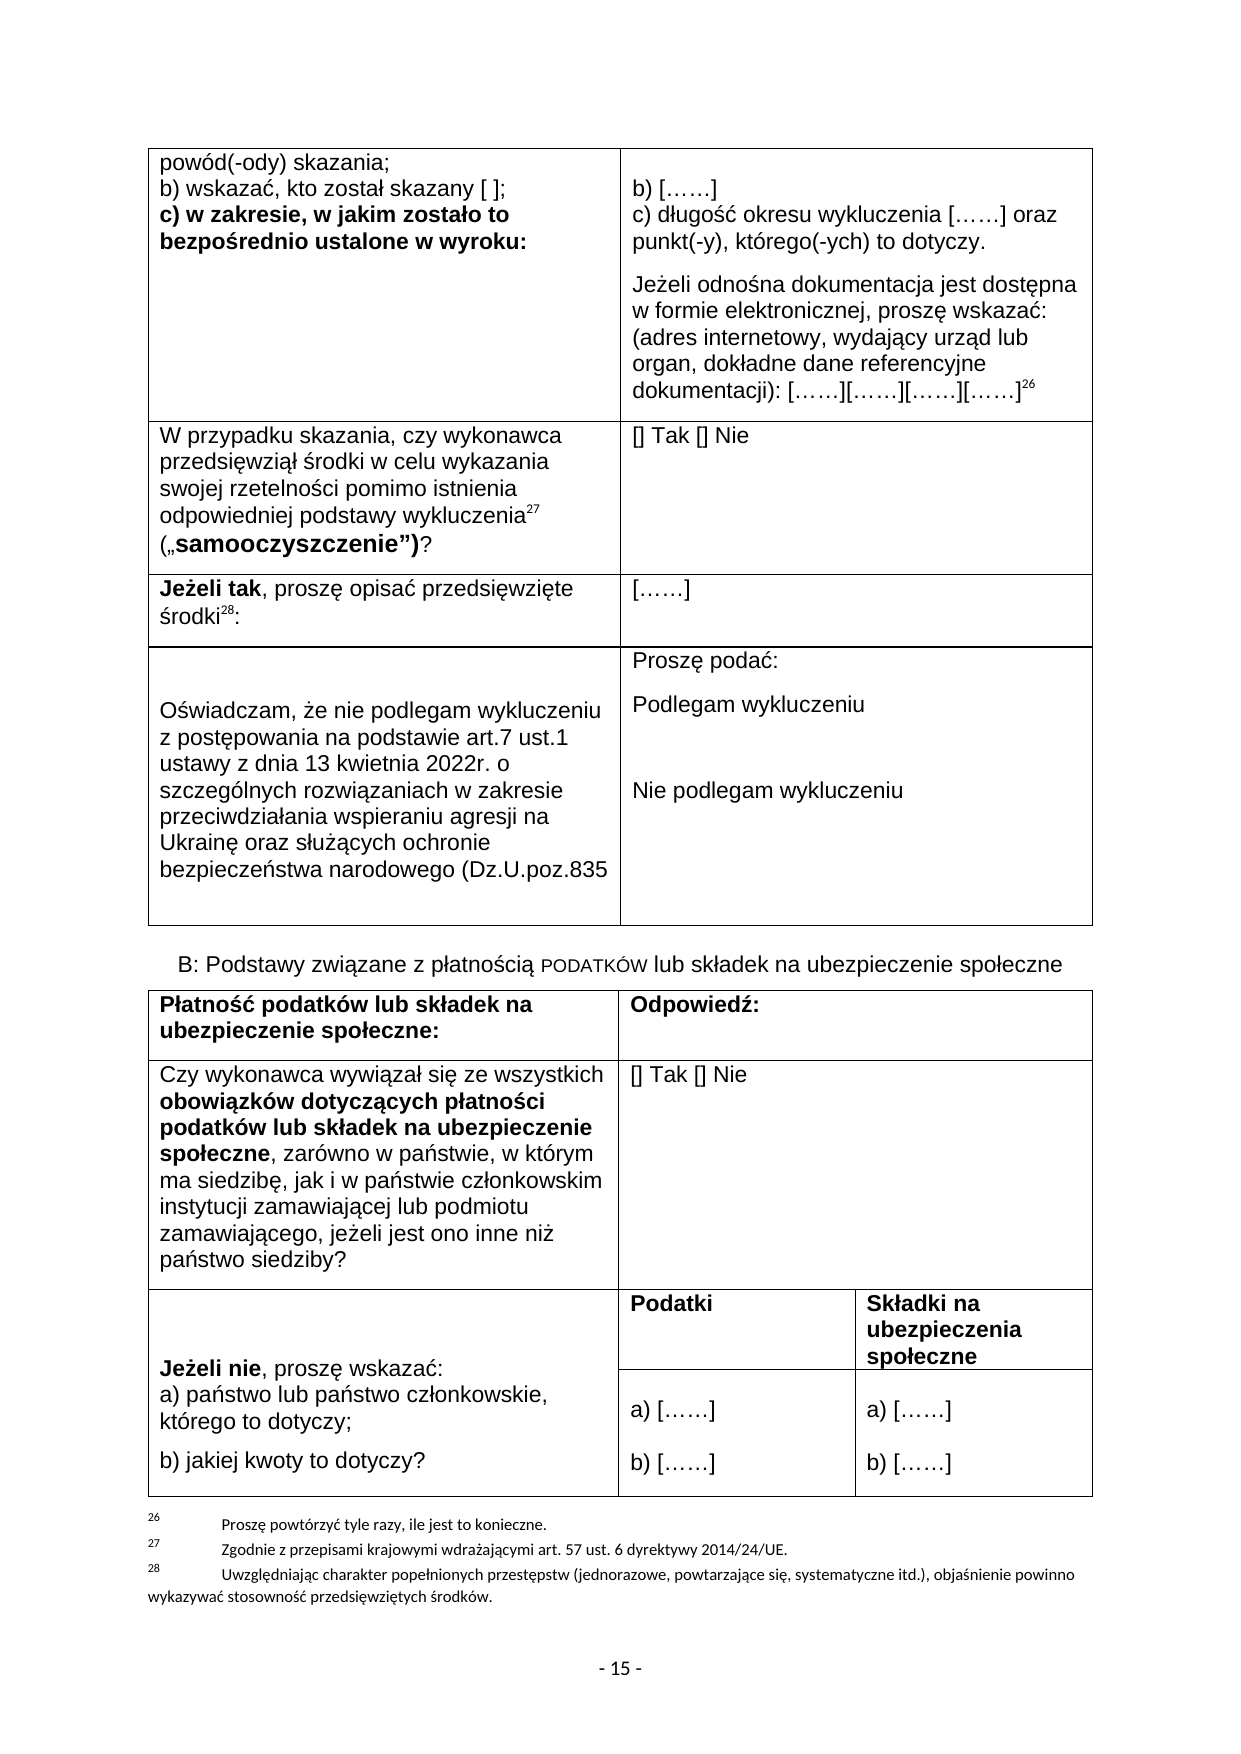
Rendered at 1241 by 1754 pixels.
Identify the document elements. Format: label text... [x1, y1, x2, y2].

table_header Płatność podatków lub składek na ubezpieczenie społeczne: [149, 991, 618, 1060]
table_cell W przypadku skazania, czy wykonawca przedsięwziął środki w celu wykazania swojej rzetelności pomimo istnienia odpowiedniej podstawy wykluczenia („samooczyszczenie”)? [149, 422, 620, 574]
table_cell [] Tak [] Nie [621, 422, 1092, 574]
table_cell Jeżeli nie, proszę wskazać: a) państwo lub państwo członkowskie, którego to dotyczy; b) jakiej kwoty to dotyczy? c) w jaki sposób zostało ustalone to naruszenie obowiązków: 1) w trybie decyzji sądowej lub administracyjnej: Czy ta decyzja jest ostateczna i wiążąca? Proszę podać datę wyroku lub decyzji. W przypadku wyroku, o ile została w nim bezpośrednio określona, długość okresu wykluczenia: 2) w inny sposób? Proszę sprecyzować, w jaki: d) Czy wykonawca spełnił lub spełni swoje obowiązki, dokonując płatności należnych podatków lub składek na ubezpieczenie społeczne, lub też zawierając wiążące porozumienia w celu spłaty tych należności, obejmujące w stosownych przypadkach narosłe odsetki lub grzywny? [149, 1290, 618, 1496]
table_cell Jeżeli tak, proszę podać: a) datę wyroku, określić, których spośród punktów 1–6 on dotyczy, oraz podać powód(-ody) skazania; b) wskazać, kto został skazany [ ]; c) w zakresie, w jakim zostało to bezpośrednio ustalone w wyroku: [149, 149, 620, 421]
table_cell [] Tak [] Nie [619, 1061, 1092, 1289]
table_cell Jeżeli tak, proszę opisać przedsięwzięte środki: [149, 575, 620, 646]
table_cell Czy wykonawca wywiązał się ze wszystkich obowiązków dotyczących płatności podatków lub składek na ubezpieczenie społeczne, zarówno w państwie, w którym ma siedzibę, jak i w państwie członkowskim instytucji zamawiającej lub podmiotu zamawiającego, jeżeli jest ono inne niż państwo siedziby? [149, 1061, 618, 1289]
table_cell Składki na ubezpieczenia społeczne [856, 1290, 1092, 1369]
table_header Odpowiedź: [619, 991, 1092, 1060]
table_cell a) data: [ ], punkt(-y): [ ], powód(-ody): [ ] b) [……] c) długość okresu wykluczenia [……] oraz punkt(-y), którego(-ych) to dotyczy. Jeżeli odnośna dokumentacja jest dostępna w formie elektronicznej, proszę wskazać: (adres internetowy, wydający urząd lub organ, dokładne dane referencyjne dokumentacji): [……][……][……][……] [621, 149, 1092, 421]
table_cell Proszę podać: Podlegam wykluczeniu Nie podlegam wykluczeniu [621, 648, 1092, 925]
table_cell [856, 1370, 1092, 1496]
table_cell [……] [621, 575, 1092, 646]
title B: Podstawy związane z płatnością podatków lub składek na ubezpieczenie społeczne [148, 951, 1093, 977]
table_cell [619, 1370, 855, 1496]
table_cell Oświadczam, że nie podlegam wykluczeniu z postępowania na podstawie art.7 ust.1 ustawy z dnia 13 kwietnia 2022r. o szczególnych rozwiązaniach w zakresie przeciwdziałania wspieraniu agresji na Ukrainę oraz służących ochronie bezpieczeństwa narodowego (Dz.U.poz.835 [149, 648, 620, 925]
table_cell Podatki [619, 1290, 855, 1369]
